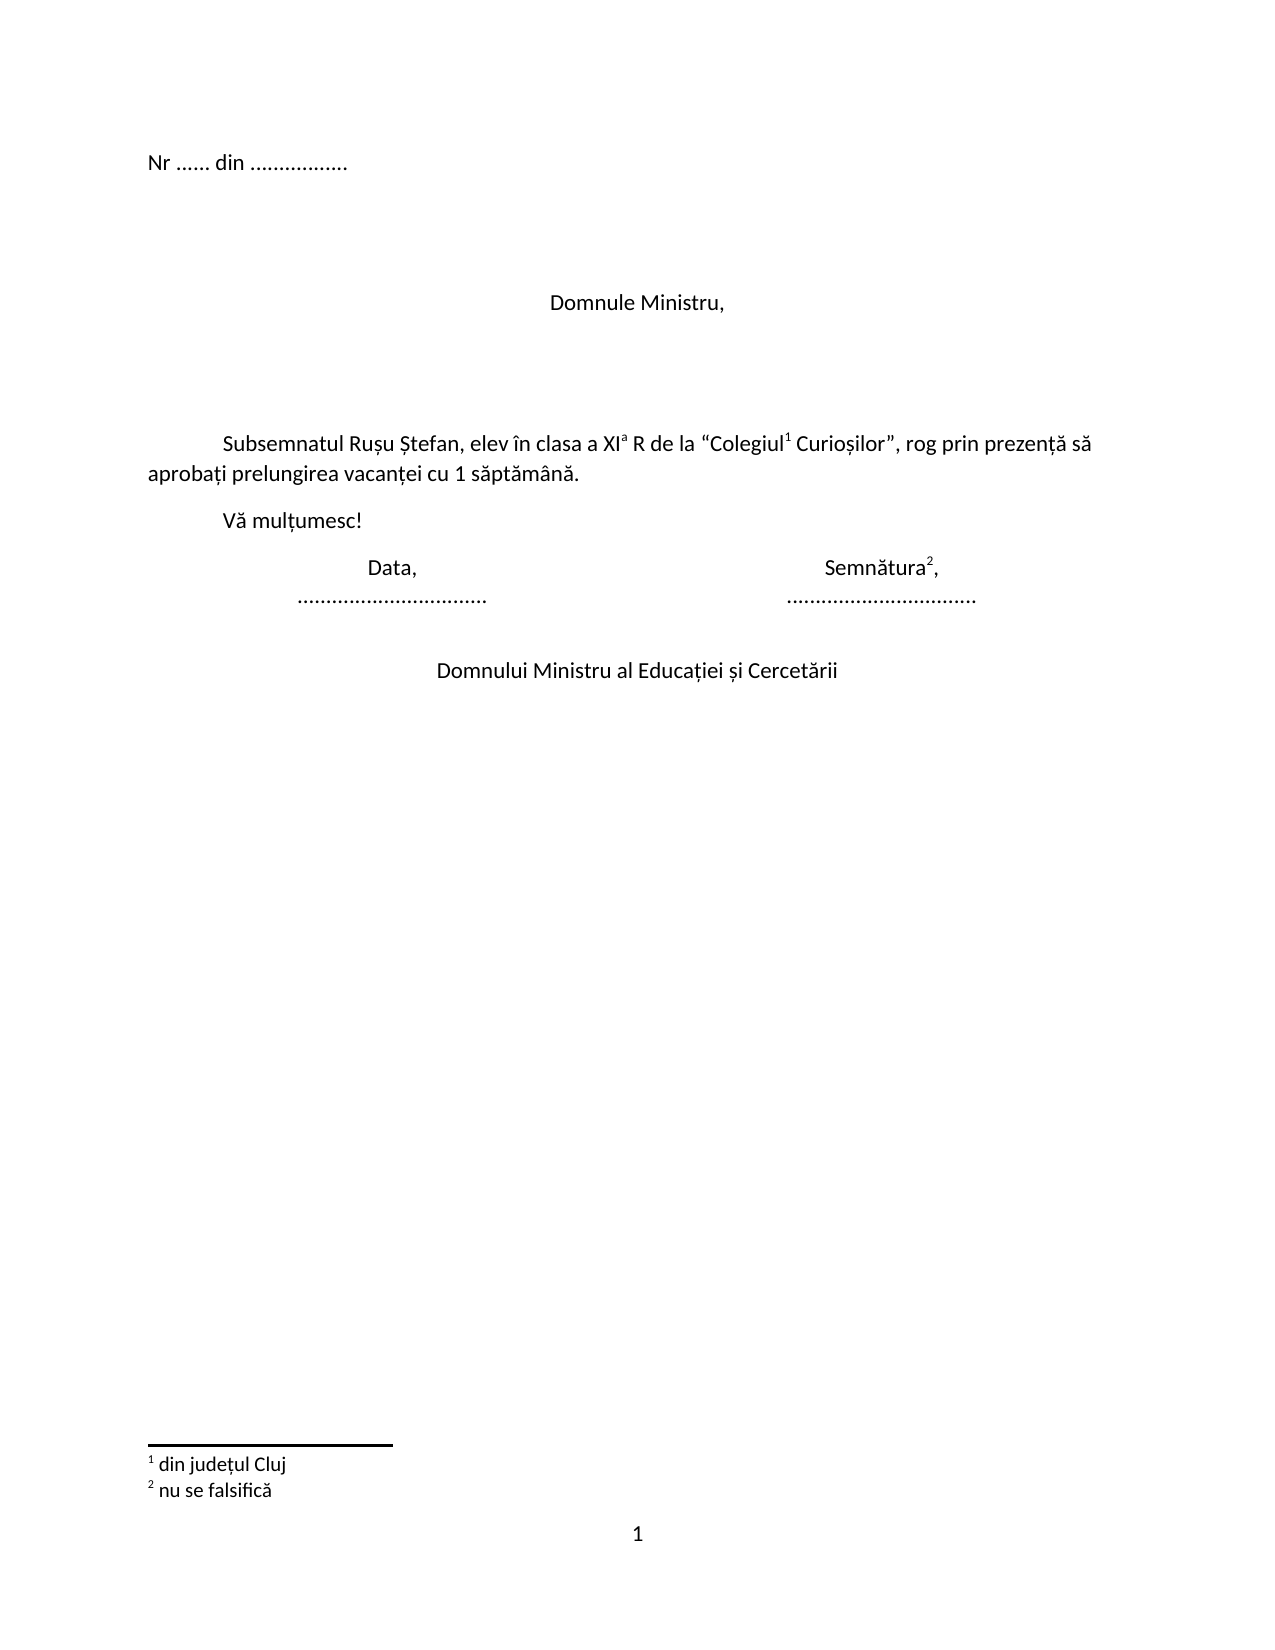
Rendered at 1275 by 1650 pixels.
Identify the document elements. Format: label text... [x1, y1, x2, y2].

table_header Semnătura, [637, 553, 1126, 581]
text Domnule Ministru, [148, 288, 1127, 316]
text Domnului Ministru al Educației și Cercetării [148, 656, 1127, 684]
text Subsemnatul Rușu Ștefan, elev în clasa a XIa R de la “Colegiul Curioșilor”, rog prin prezență să aprobați prelungirea vacanței cu 1 săptămână. [148, 429, 1127, 487]
text Nr ...... din ................. [148, 148, 1127, 176]
table_header Data, [148, 553, 637, 581]
table_cell ................................. [148, 581, 637, 609]
text Vă mulțumesc! [148, 506, 1127, 534]
table_cell ................................. [637, 581, 1126, 609]
